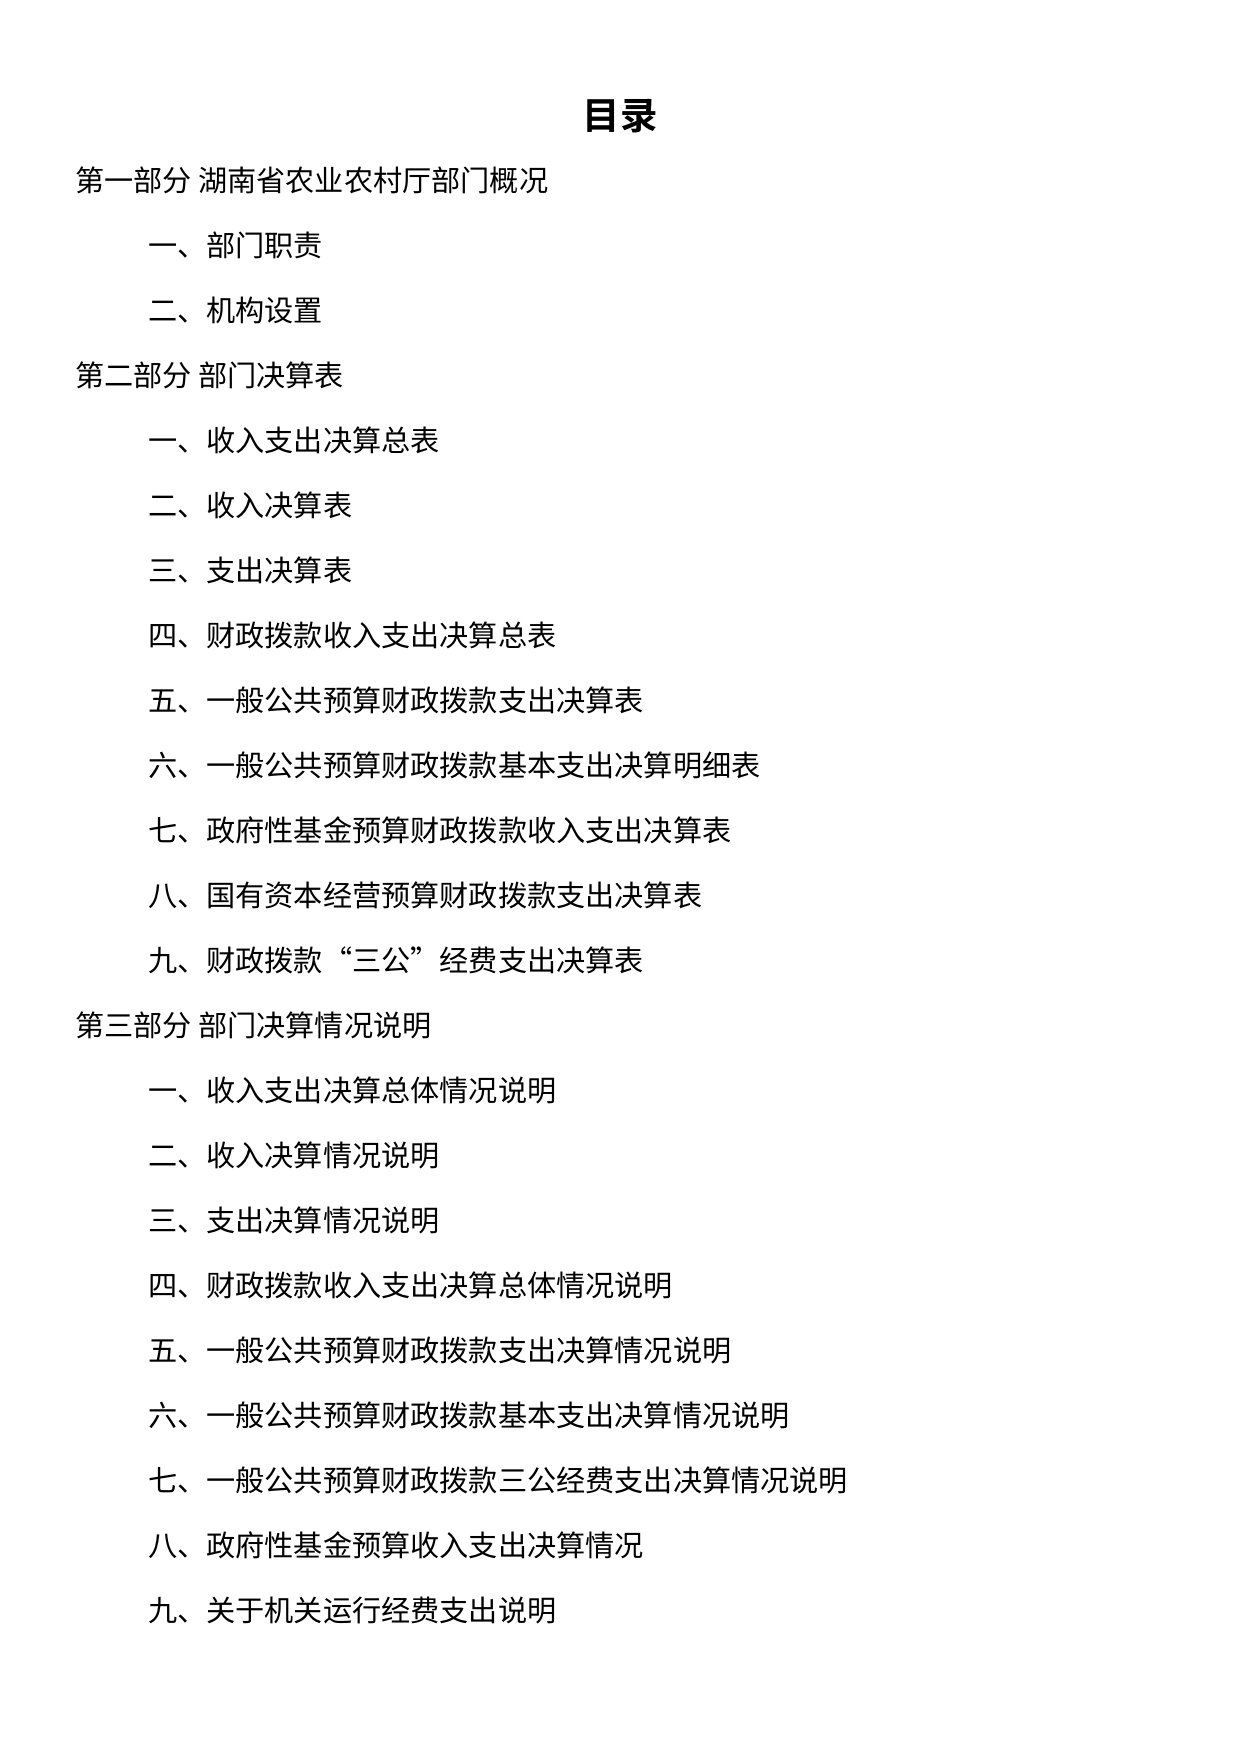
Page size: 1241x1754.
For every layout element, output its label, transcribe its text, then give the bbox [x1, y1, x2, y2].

text 五、一般公共预算财政拨款支出决算表 [75, 666, 1165, 731]
text 五、一般公共预算财政拨款支出决算情况说明 [75, 1316, 1165, 1381]
text 七、一般公共预算财政拨款三公经费支出决算情况说明 [75, 1446, 1165, 1511]
text 八、政府性基金预算收入支出决算情况 [75, 1511, 1165, 1576]
text 四、财政拨款收入支出决算总表 [75, 601, 1165, 666]
text 第三部分 部门决算情况说明 [75, 991, 1165, 1056]
text 二、收入决算表 [75, 471, 1165, 536]
text 八、国有资本经营预算财政拨款支出决算表 [75, 861, 1165, 926]
text 四、财政拨款收入支出决算总体情况说明 [75, 1251, 1165, 1316]
text 九、关于机关运行经费支出说明 [75, 1576, 1165, 1641]
text 第一部分 湖南省农业农村厅部门概况 [75, 146, 1165, 211]
text 第二部分 部门决算表 [75, 341, 1165, 406]
text 一、部门职责 [75, 211, 1165, 276]
text 三、支出决算情况说明 [75, 1186, 1165, 1251]
text 目录 [75, 81, 1165, 146]
text 六、一般公共预算财政拨款基本支出决算情况说明 [75, 1381, 1165, 1446]
text 二、收入决算情况说明 [75, 1121, 1165, 1186]
text 七、政府性基金预算财政拨款收入支出决算表 [75, 796, 1165, 861]
text 三、支出决算表 [75, 536, 1165, 601]
text 九、财政拨款“三公”经费支出决算表 [75, 926, 1165, 991]
text 六、一般公共预算财政拨款基本支出决算明细表 [75, 731, 1165, 796]
text 二、机构设置 [75, 276, 1165, 341]
text 一、收入支出决算总体情况说明 [75, 1056, 1165, 1121]
text 一、收入支出决算总表 [75, 406, 1165, 471]
